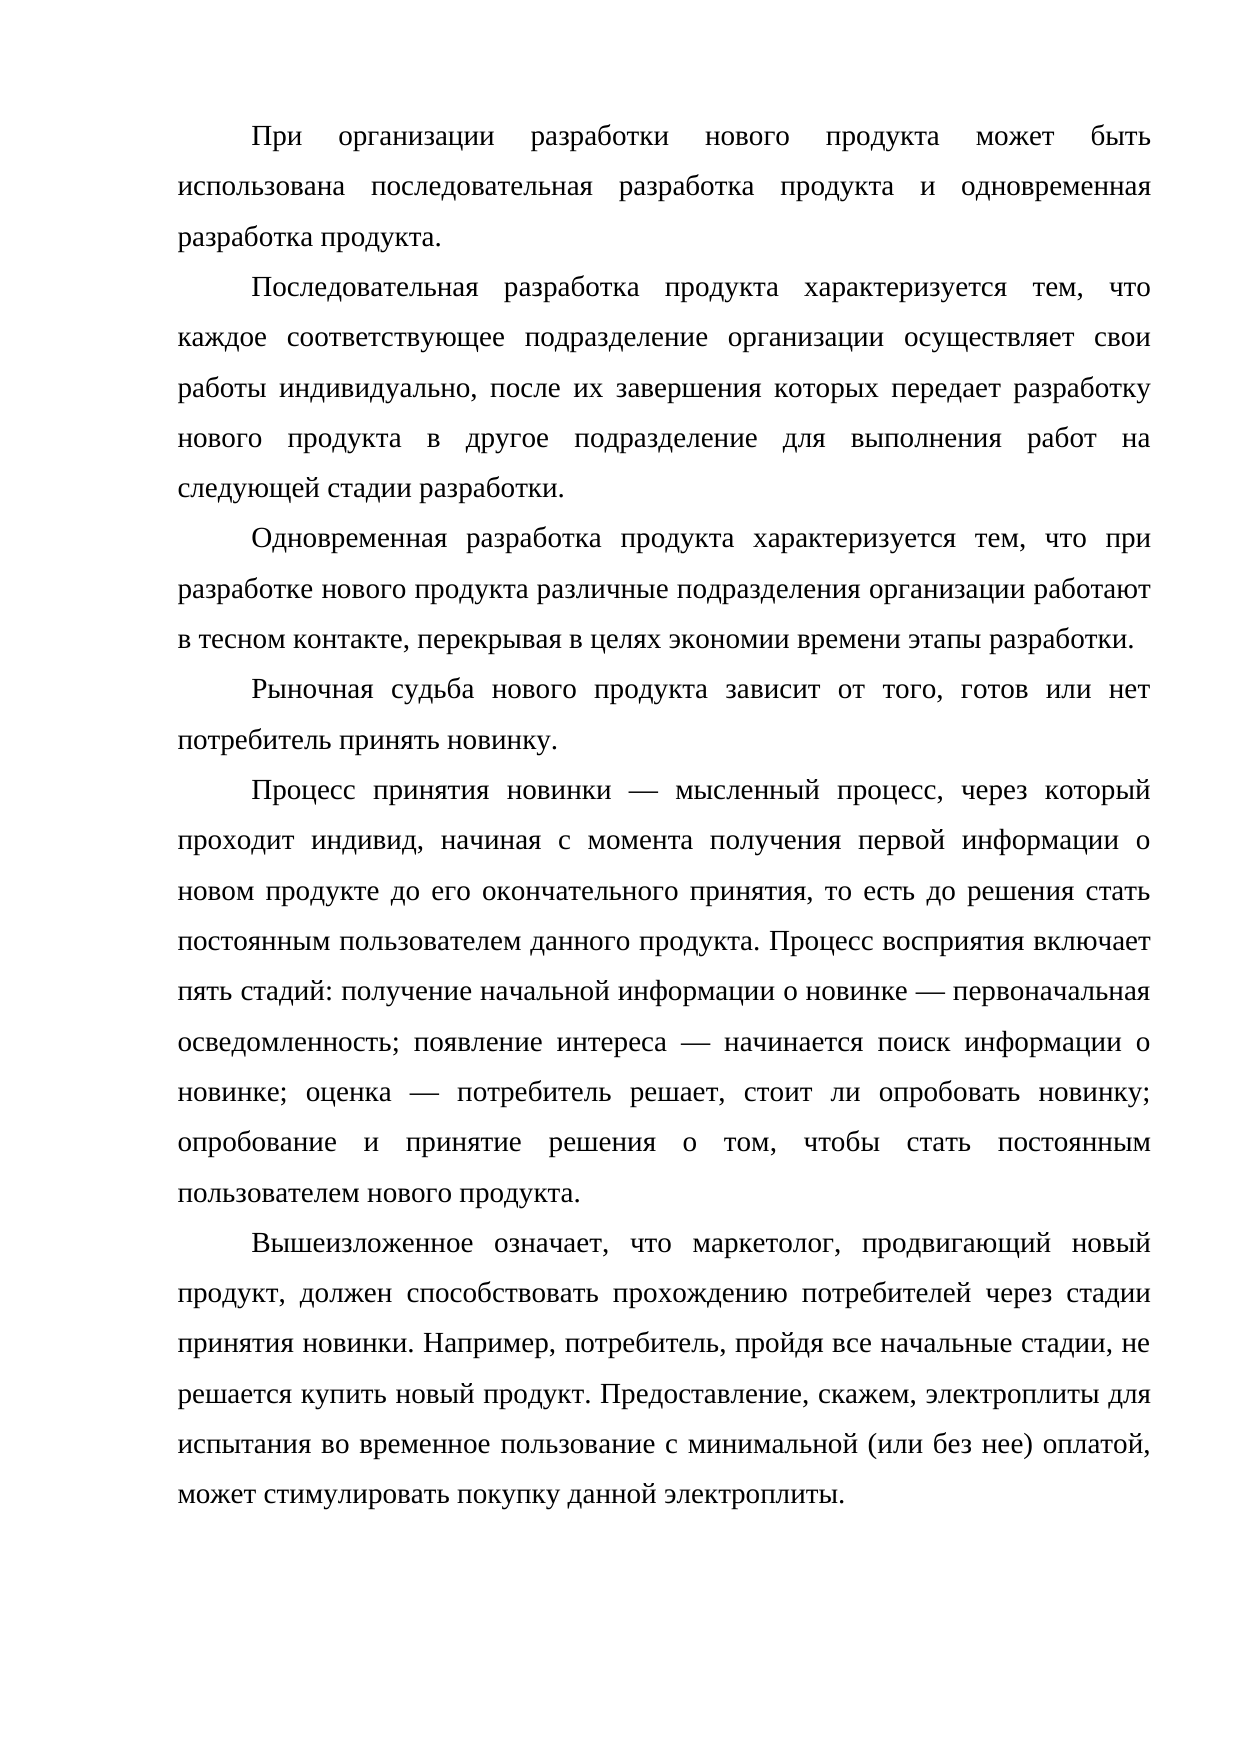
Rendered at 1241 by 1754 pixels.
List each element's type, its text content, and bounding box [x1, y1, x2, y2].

text Процесс принятия новинки — мысленный процесс, через который проходит индивид, начиная с момента получения первой информации о новом продукте до его окончательного принятия, то есть до решения стать постоянным пользователем данного продукта. Процесс восприятия включает пять стадий: получение начальной информации о новинке — первоначальная осведомленность; появление интереса — начинается поиск информации о новинке; оценка — потребитель решает, стоит ли опробовать новинку; опробование и принятие решения о том, чтобы стать постоянным пользователем нового продукта. [177, 772, 1152, 1208]
text Последовательная разработка продукта характеризуется тем, что каждое соответствующее подразделение организации осуществляет свои работы индивидуально, после их завершения которых передает разработку нового продукта в другое подразделение для выполнения работ на следующей стадии разработки. [177, 269, 1152, 504]
text Вышеизложенное означает, что маркетолог, продвигающий новый продукт, должен способствовать прохождению потребителей через стадии принятия новинки. Например, потребитель, пройдя все начальные стадии, не решается купить новый продукт. Предоставление, скажем, электроплиты для испытания во временное пользование с минимальной (или без нее) оплатой, может стимулировать покупку данной электроплиты. [177, 1225, 1152, 1510]
text Рыночная судьба нового продукта зависит от того, готов или нет потребитель принять новинку. [177, 672, 1152, 755]
text Одновременная разработка продукта характеризуется тем, что при разработке нового продукта различные подразделения организации работают в тесном контакте, перекрывая в целях экономии времени этапы разработки. [177, 521, 1152, 655]
text При организации разработки нового продукта может быть использована последовательная разработка продукта и одновременная разработка продукта. [177, 118, 1152, 252]
